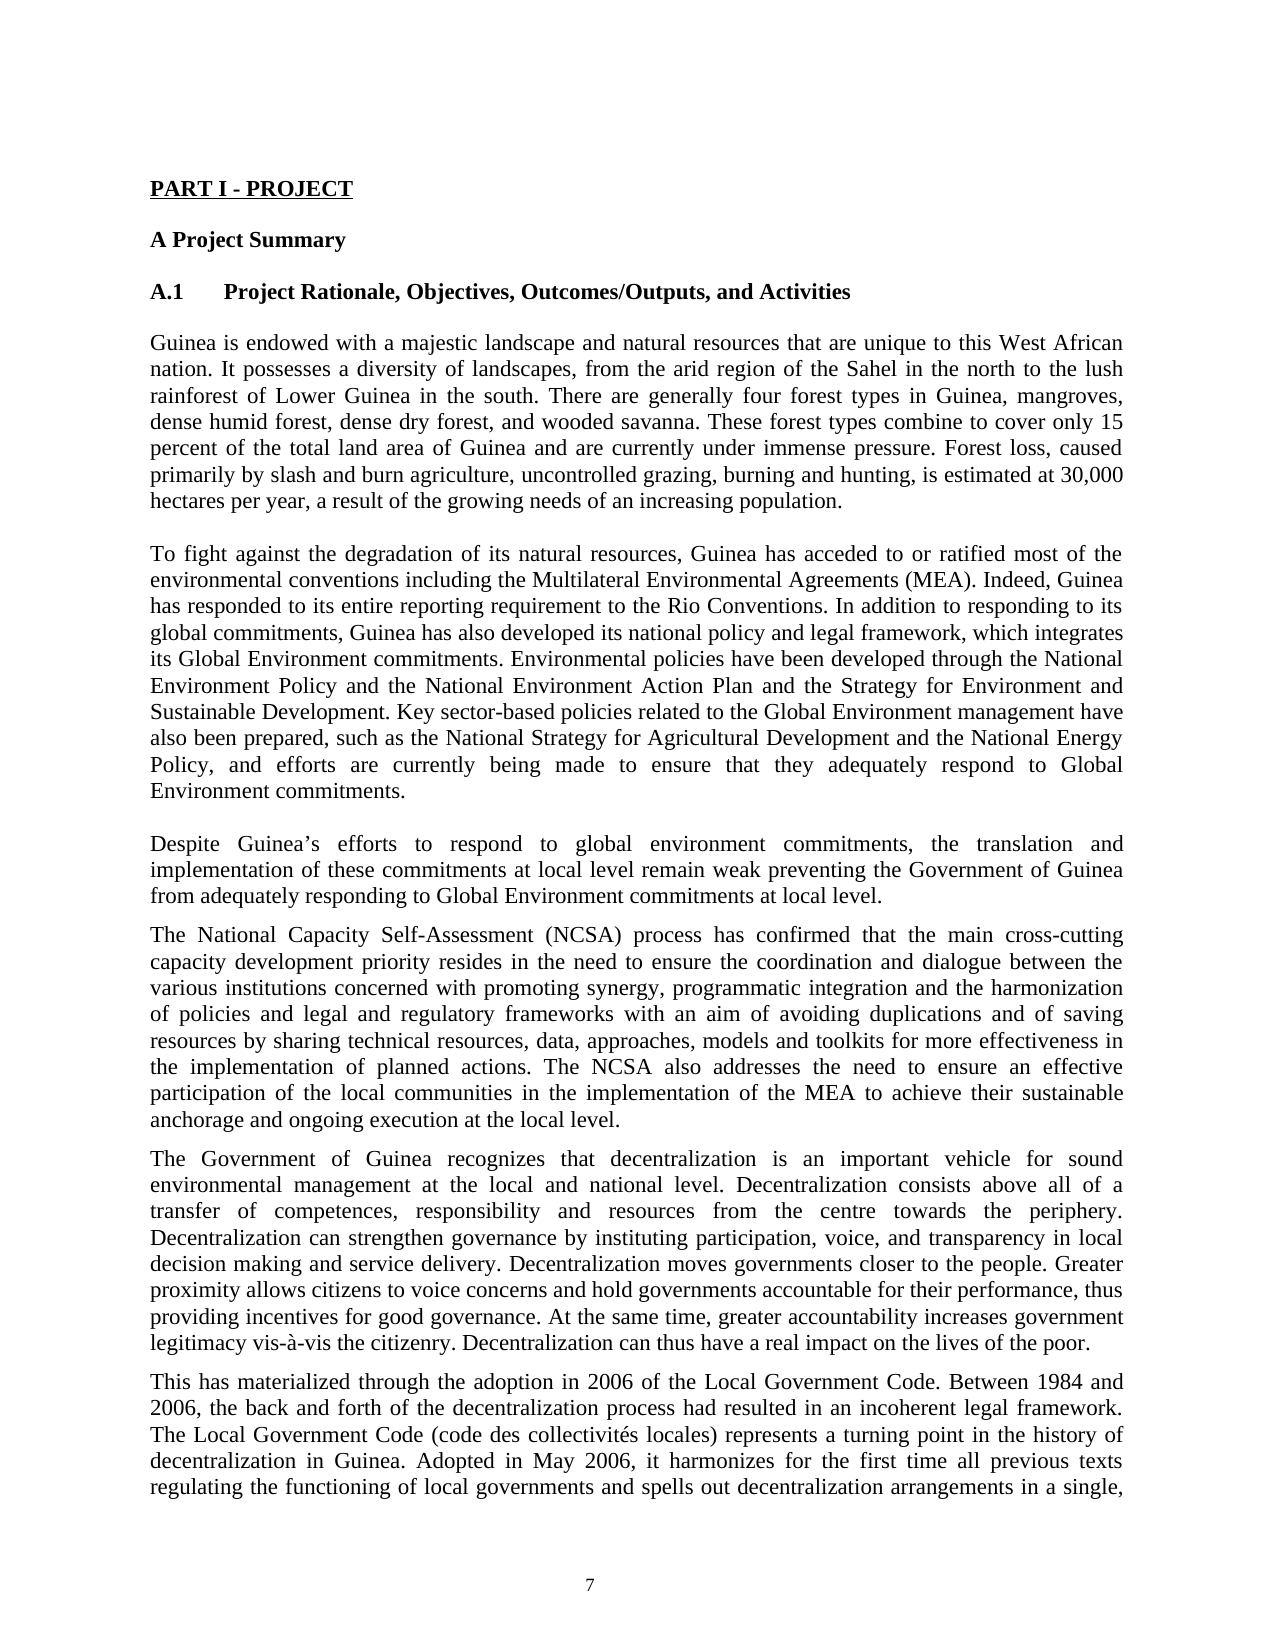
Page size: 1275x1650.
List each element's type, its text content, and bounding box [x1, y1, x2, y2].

text Guinea is endowed with a majestic landscape and natural resources that are unique to this West African nation. It possesses a diversity of landscapes, from the arid region of the Sahel in the north to the lush rainforest of Lower Guinea in the south. There are generally four forest types in Guinea, mangroves, dense humid forest, dense dry forest, and wooded savanna. These forest types combine to cover only 15 percent of the total land area of Guinea and are currently under immense pressure. Forest loss, caused primarily by slash and burn agriculture, uncontrolled grazing, burning and hunting, is estimated at 30,000 hectares per year, a result of the growing needs of an increasing population. [150, 329, 1125, 513]
subtitle A Project Summary [150, 226, 1125, 253]
text The National Capacity Self-Assessment (NCSA) process has confirmed that the main cross-cutting capacity development priority resides in the need to ensure the coordination and dialogue between the various institutions concerned with promoting synergy, programmatic integration and the harmonization of policies and legal and regulatory frameworks with an aim of avoiding duplications and of saving resources by sharing technical resources, data, approaches, models and toolkits for more effectiveness in the implementation of planned actions. The NCSA also addresses the need to ensure an effective participation of the local communities in the implementation of the MEA to achieve their sustainable anchorage and ongoing execution at the local level. [150, 921, 1125, 1132]
text To fight against the degradation of its natural resources, Guinea has acceded to or ratified most of the environmental conventions including the Multilateral Environmental Agreements (MEA). Indeed, Guinea has responded to its entire reporting requirement to the Rio Conventions. In addition to responding to its global commitments, Guinea has also developed its national policy and legal framework, which integrates its Global Environment commitments. Environmental policies have been developed through the National Environment Policy and the National Environment Action Plan and the Strategy for Environment and Sustainable Development. Key sector-based policies related to the Global Environment management have also been prepared, such as the National Strategy for Agricultural Development and the National Energy Policy, and efforts are currently being made to ensure that they adequately respond to Global Environment commitments. [150, 540, 1125, 803]
subtitle A.1 Project Rationale, Objectives, Outcomes/Outputs, and Activities [150, 278, 1125, 304]
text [150, 1368, 1125, 1500]
text Despite Guinea’s efforts to respond to global environment commitments, the translation and implementation of these commitments at local level remain weak preventing the Government of Guinea from adequately responding to Global Environment commitments at local level. [150, 830, 1125, 909]
text The Government of Guinea recognizes that decentralization is an important vehicle for sound environmental management at the local and national level. Decentralization consists above all of a transfer of competences, responsibility and resources from the centre towards the periphery. Decentralization can strengthen governance by instituting participation, voice, and transparency in local decision making and service delivery. Decentralization moves governments closer to the people. Greater proximity allows citizens to voice concerns and hold governments accountable for their performance, thus providing incentives for good governance. At the same time, greater accountability increases government legitimacy vis-à-vis the citizenry. Decentralization can thus have a real impact on the lives of the poor. [150, 1145, 1125, 1356]
subtitle PART I - PROJECT [150, 175, 1125, 201]
